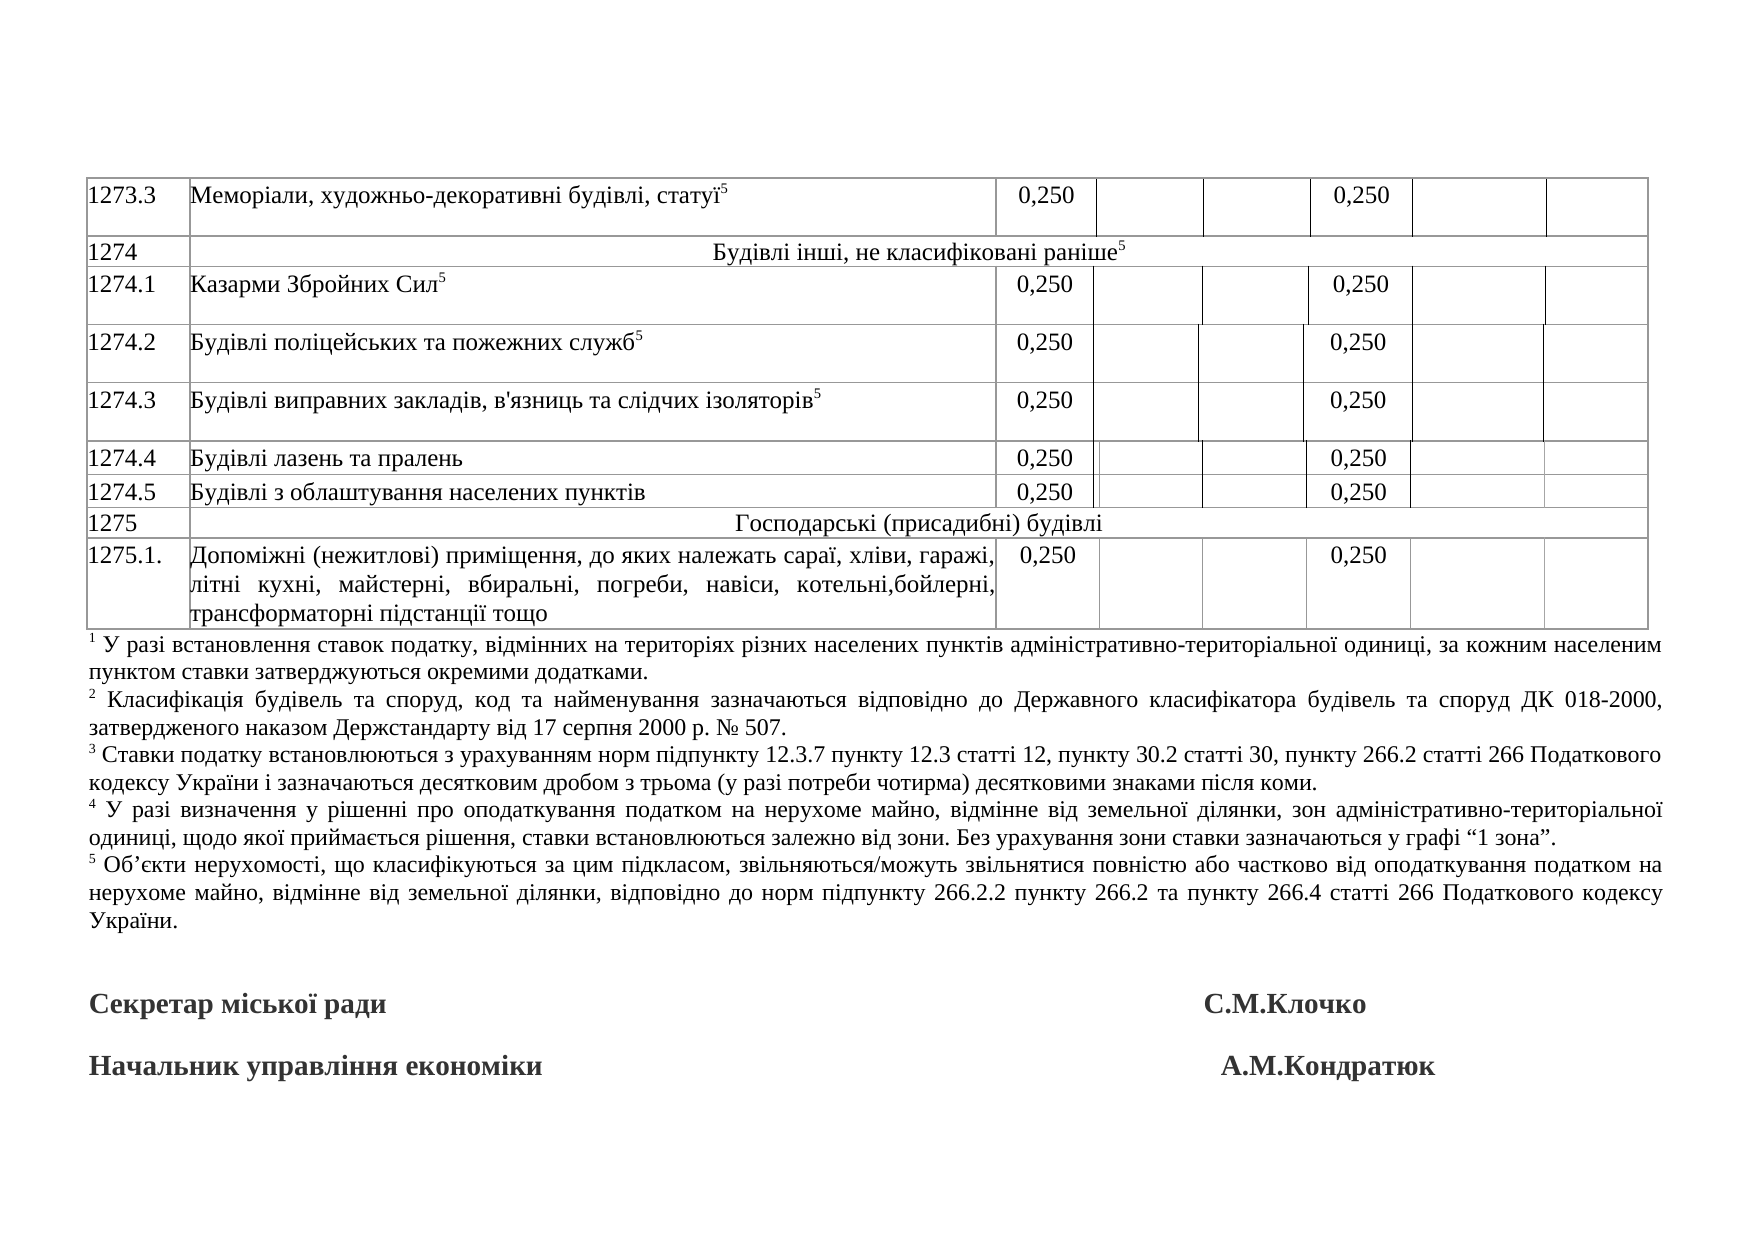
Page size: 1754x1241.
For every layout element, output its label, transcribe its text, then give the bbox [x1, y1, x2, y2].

table_cell 0,250 [997, 383, 1093, 440]
table_cell [1413, 383, 1543, 440]
table_cell 1274.1 [88, 267, 189, 324]
table_cell [1203, 539, 1306, 628]
text 1 У разі встановлення ставок податку, відмінних на територіях різних населених пунктів адміністративно-територіальної одиниці, за кожним населеним пунктом ставки затверджуються окремими додатками. [89, 630, 1665, 685]
table_cell Будівлі виправних закладів, в'язниць та слідчих ізоляторів5 [191, 383, 995, 440]
table_cell 0,250 [1307, 539, 1410, 628]
text Секретар міської ради С.М.Клочко [89, 986, 1665, 1019]
table_cell [1203, 267, 1308, 324]
table_cell 0,250 [1304, 325, 1412, 382]
table_cell 0,250 [1307, 475, 1410, 507]
table_cell [1199, 383, 1303, 440]
text 2 Класифікація будівель та споруд, код та найменування зазначаються відповідно до Державного класифікатора будівель та споруд ДК 018-2000, затвердженого наказом Держстандарту від 17 серпня 2000 р. № 507. [89, 685, 1665, 740]
table_cell [1545, 475, 1647, 507]
table_cell 1274.2 [88, 325, 189, 382]
table_cell Меморіали, художньо-декоративні будівлі, статуї5 [191, 179, 995, 235]
table_cell 0,250 [997, 179, 1096, 235]
table_cell 1275 [88, 508, 189, 537]
table_cell [1204, 179, 1310, 235]
table_cell 1274.5 [88, 475, 189, 507]
table_cell 0,250 [997, 267, 1093, 324]
table_cell 1274.4 [88, 442, 189, 473]
table_cell Будівлі інші, не класифіковані раніше5 [191, 237, 1647, 266]
table_cell 0,250 [997, 475, 1093, 507]
table_cell [1411, 475, 1544, 507]
table_cell [1094, 267, 1202, 324]
table_cell [1203, 442, 1306, 473]
table_cell [1094, 383, 1198, 440]
text 3 Ставки податку встановлюються з урахуванням норм підпункту 12.3.7 пункту 12.3 статті 12, пункту 30.2 статті 30, пункту 266.2 статті 266 Податкового кодексу України і зазначаються десятковим дробом з трьома (у разі потреби чотирма) десятковими знаками після коми. [89, 740, 1665, 795]
table_cell Допоміжні (нежитлові) приміщення, до яких належать сараї, хліви, гаражі, літні кухні, майстерні, вбиральні, погреби, навіси, котельні,бойлерні, трансформаторні підстанції тощо [191, 539, 995, 628]
table_cell 1275.1. [88, 539, 189, 628]
table_cell [1411, 442, 1544, 473]
table_cell [1546, 267, 1647, 324]
table_cell 0,250 [1311, 179, 1412, 235]
table_cell Будівлі з облаштування населених пунктів [191, 475, 995, 507]
text 5 Об’єкти нерухомості, що класифікуються за цим підкласом, звільняються/можуть звільнятися повністю або частково від оподаткування податком на нерухоме майно, відмінне від земельної ділянки, відповідно до норм підпункту 266.2.2 пункту 266.2 та пункту 266.4 статті 266 Податкового кодексу України. [89, 851, 1665, 933]
table_cell Будівлі поліцейських та пожежних служб5 [191, 325, 995, 382]
table_cell [1100, 539, 1202, 628]
table_cell 1274 [88, 237, 189, 266]
table_cell [1100, 442, 1202, 473]
table_cell 0,250 [997, 325, 1093, 382]
table_cell [1097, 179, 1203, 235]
table_cell 0,250 [997, 442, 1093, 473]
table_cell 0,250 [1304, 383, 1412, 440]
table_cell 0,250 [1309, 267, 1412, 324]
table_cell [1545, 442, 1647, 473]
table_cell [1413, 179, 1546, 235]
table_cell [1100, 475, 1202, 507]
table_cell [1544, 325, 1647, 382]
table_cell [1413, 325, 1543, 382]
table_cell [1544, 383, 1647, 440]
table_cell [1094, 442, 1099, 473]
table_cell 1274.3 [88, 383, 189, 440]
text 4 У разі визначення у рішенні про оподаткування податком на нерухоме майно, відмінне від земельної ділянки, зон адміністративно-територіальної одиниці, щодо якої приймається рішення, ставки встановлюються залежно від зони. Без урахування зони ставки зазначаються у графі “1 зона”. [89, 795, 1665, 851]
table_cell [1199, 325, 1303, 382]
table_cell 0,250 [1307, 442, 1410, 473]
table_cell Казарми Збройних Сил5 [191, 267, 995, 324]
text Начальник управління економіки А.М.Кондратюк [89, 1048, 1665, 1082]
table_cell [1094, 475, 1099, 507]
table_cell 1273.3 [88, 179, 189, 235]
table_cell Будівлі лазень та пралень [191, 442, 995, 473]
table_cell Господарські (присадибні) будівлі [191, 508, 1647, 537]
table_cell [1203, 475, 1306, 507]
table_cell [1411, 539, 1544, 628]
table_cell [1413, 267, 1545, 324]
table_cell [1547, 179, 1647, 235]
table_cell [1094, 325, 1198, 382]
table_cell [1545, 539, 1647, 628]
table_cell 0,250 [997, 539, 1099, 628]
